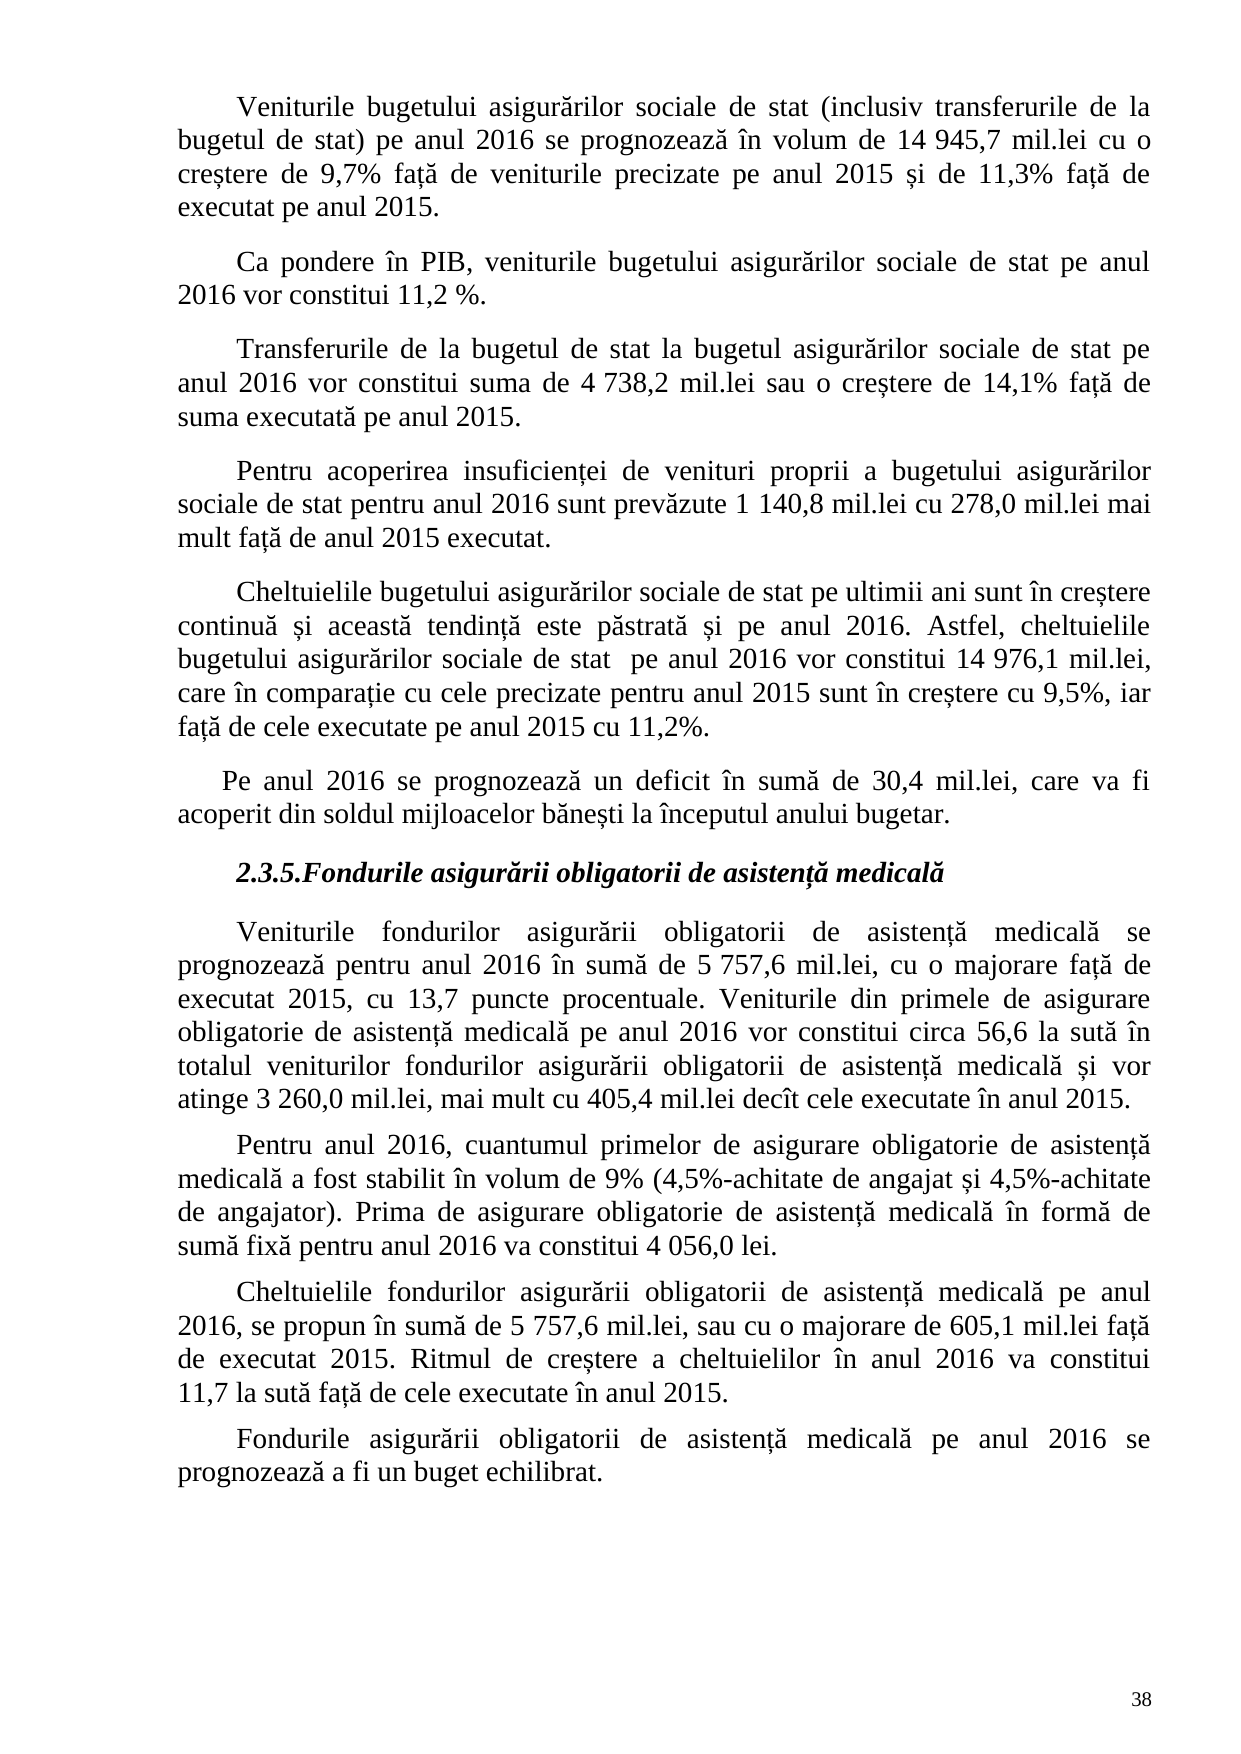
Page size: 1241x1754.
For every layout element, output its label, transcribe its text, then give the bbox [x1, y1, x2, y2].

text Fondurile asigurării obligatorii de asistență medicală pe anul 2016 se prognozează a fi un buget echilibrat. [177, 1421, 1152, 1488]
text 2.3.5.Fondurile asigurării obligatorii de asistență medicală [177, 855, 1152, 889]
text Cheltuielile fondurilor asigurării obligatorii de asistență medicală pe anul 2016, se propun în sumă de 5 757,6 mil.lei, sau cu o majorare de 605,1 mil.lei față de executat 2015. Ritmul de creștere a cheltuielilor în anul 2016 va constitui 11,7 la sută față de cele executate în anul 2015. [177, 1274, 1152, 1408]
text Ca pondere în PIB, veniturile bugetului asigurărilor sociale de stat pe anul 2016 vor constitui 11,2 %. [177, 244, 1152, 311]
text Pentru anul 2016, cuantumul primelor de asigurare obligatorie de asistență medicală a fost stabilit în volum de 9% (4,5%-achitate de angajat și 4,5%-achitate de angajator). Prima de asigurare obligatorie de asistență medicală în formă de sumă fixă pentru anul 2016 va constitui 4 056,0 lei. [177, 1127, 1152, 1262]
text Pentru acoperirea insuficienței de venituri proprii a bugetului asigurărilor sociale de stat pentru anul 2016 sunt prevăzute 1 140,8 mil.lei cu 278,0 mil.lei mai mult față de anul 2015 executat. [177, 453, 1152, 554]
text Veniturile fondurilor asigurării obligatorii de asistență medicală se prognozează pentru anul 2016 în sumă de 5 757,6 mil.lei, cu o majorare față de executat 2015, cu 13,7 puncte procentuale. Veniturile din primele de asigurare obligatorie de asistență medicală pe anul 2016 vor constitui circa 56,6 la sută în totalul veniturilor fondurilor asigurării obligatorii de asistență medicală și vor atinge 3 260,0 mil.lei, mai mult cu 405,4 mil.lei decît cele executate în anul 2015. [177, 914, 1152, 1115]
text Cheltuielile bugetului asigurărilor sociale de stat pe ultimii ani sunt în creștere continuă și această tendință este păstrată și pe anul 2016. Astfel, cheltuielile bugetului asigurărilor sociale de stat pe anul 2016 vor constitui 14 976,1 mil.lei, care în comparație cu cele precizate pentru anul 2015 sunt în creștere cu 9,5%, iar față de cele executate pe anul 2015 cu 11,2%. [177, 574, 1152, 742]
text Pe anul 2016 se prognozează un deficit în sumă de 30,4 mil.lei, care va fi acoperit din soldul mijloacelor bănești la începutul anului bugetar. [177, 763, 1152, 830]
text Veniturile bugetului asigurărilor sociale de stat (inclusiv transferurile de la bugetul de stat) pe anul 2016 se prognozează în volum de 14 945,7 mil.lei cu o creștere de 9,7% față de veniturile precizate pe anul 2015 și de 11,3% față de executat pe anul 2015. [177, 89, 1152, 223]
text Transferurile de la bugetul de stat la bugetul asigurărilor sociale de stat pe anul 2016 vor constitui suma de 4 738,2 mil.lei sau o creștere de 14,1% față de suma executată pe anul 2015. [177, 332, 1152, 432]
